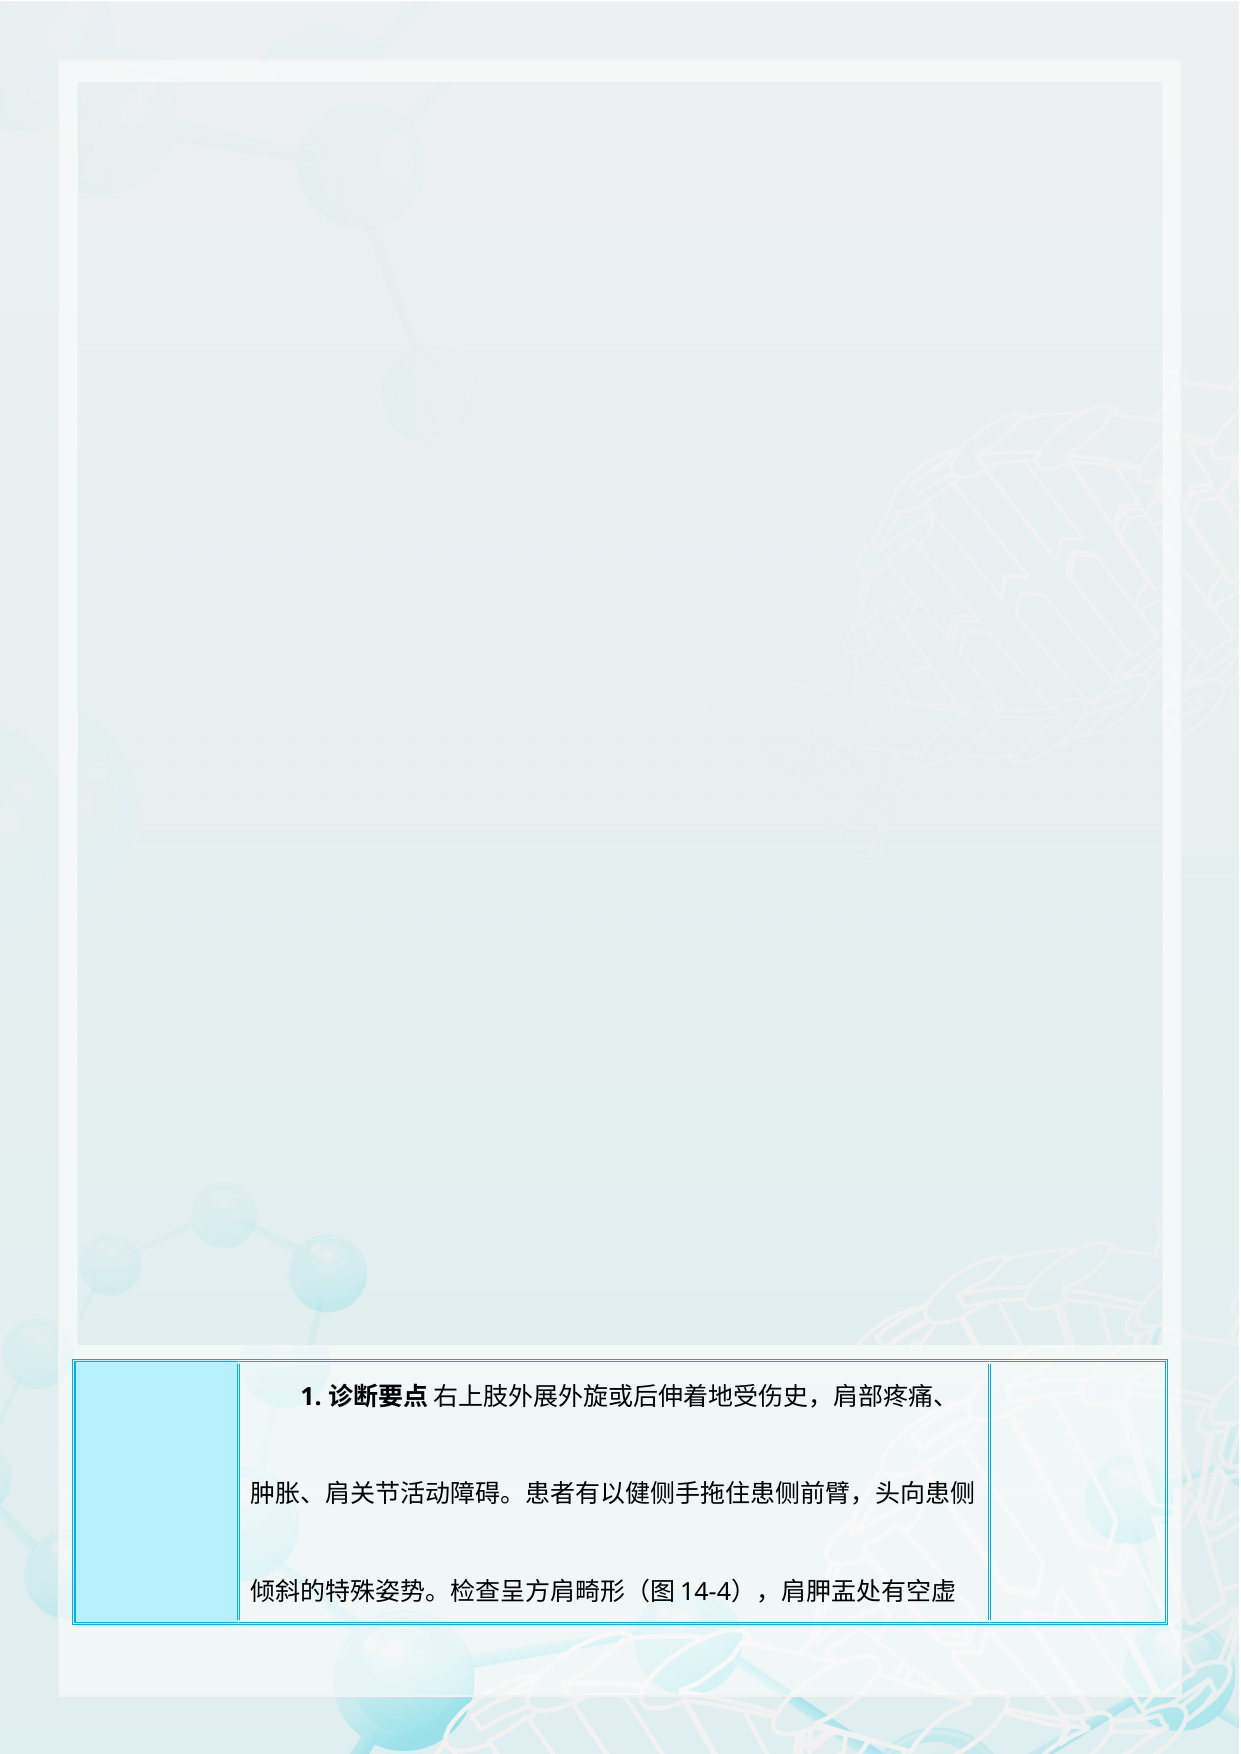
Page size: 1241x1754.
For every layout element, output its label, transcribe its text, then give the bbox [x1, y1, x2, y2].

picture [0, 1, 1240, 1754]
table_cell 知识讲解 （40min） [76, 1360, 239, 1622]
table_cell 通过教师讲解，了解关节脱位的基本理论知识。 [990, 1362, 1165, 1622]
